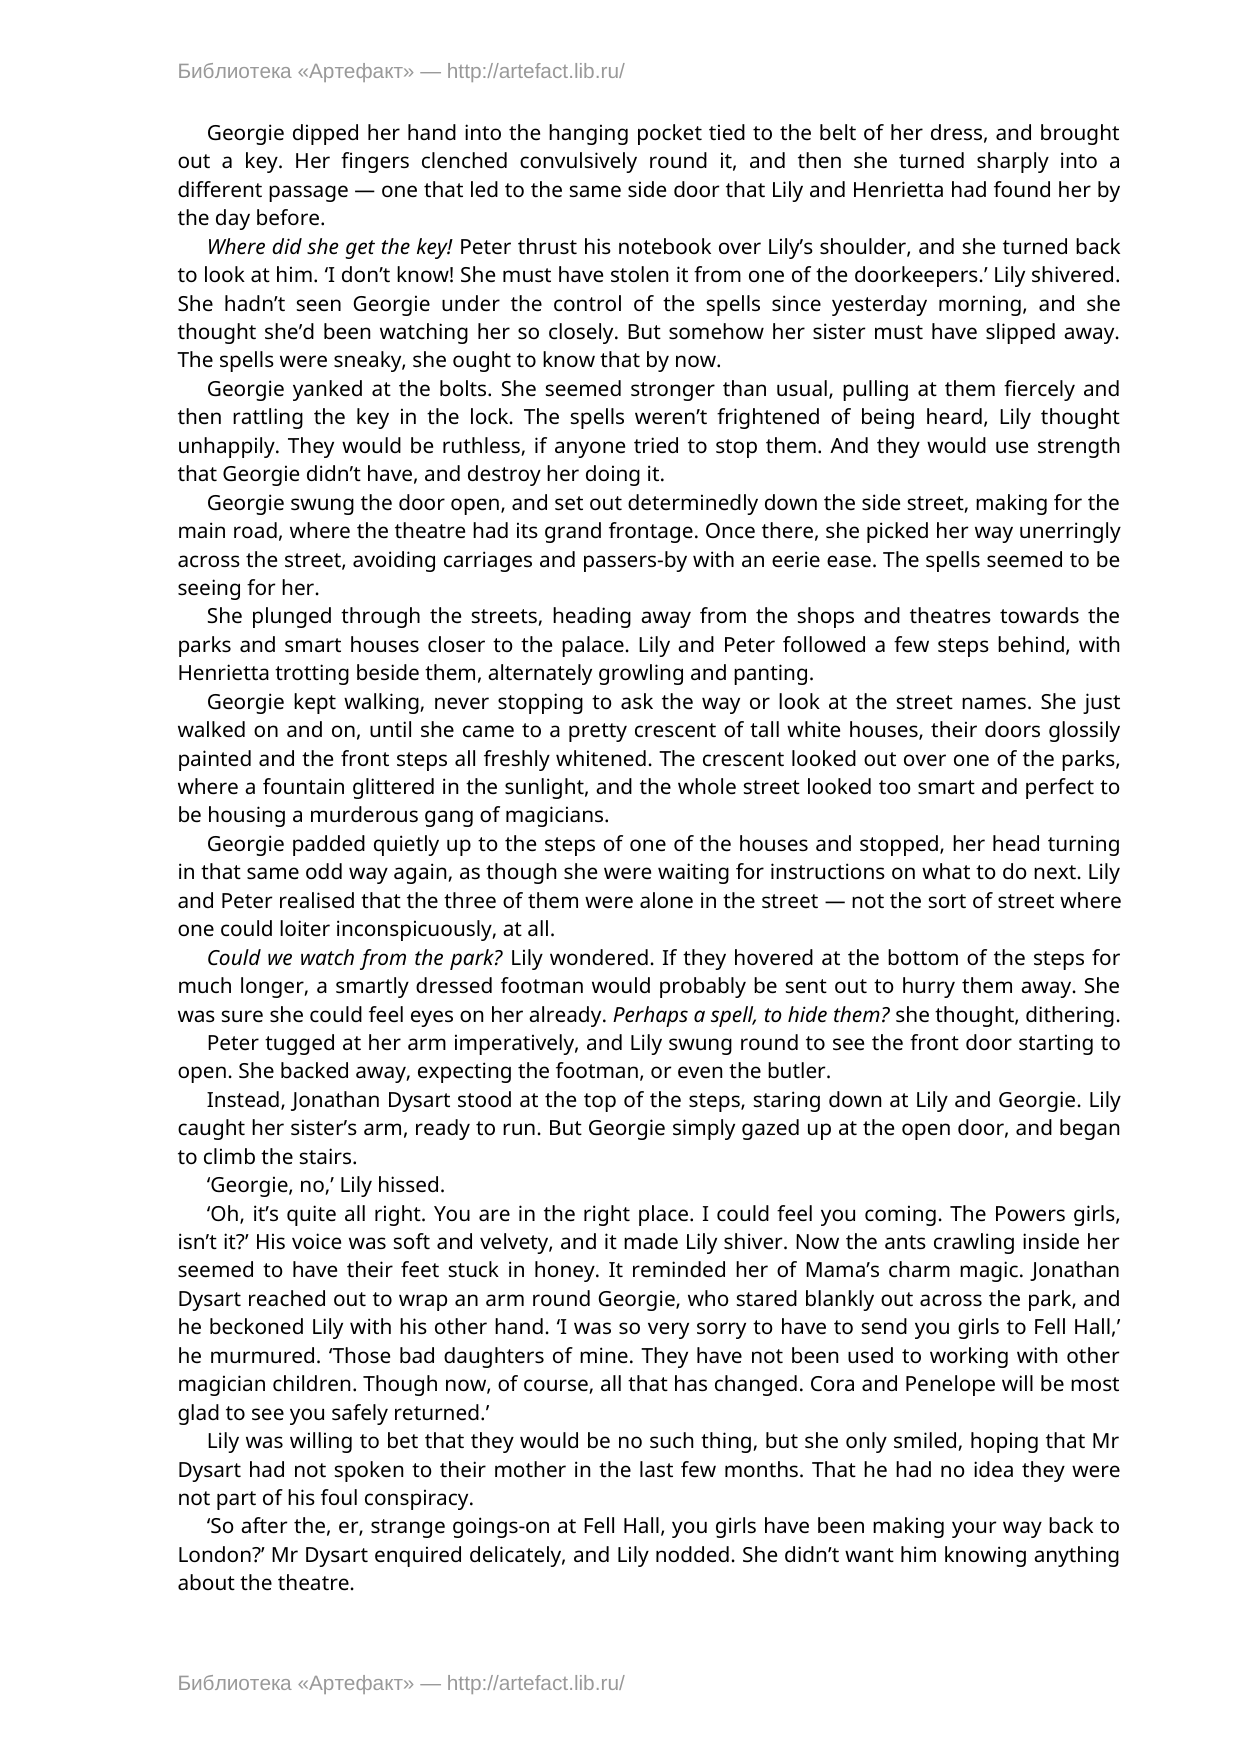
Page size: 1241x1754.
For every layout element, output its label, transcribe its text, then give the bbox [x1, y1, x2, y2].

text Where did she get the key! Peter thrust his notebook over Lily’s shoulder, and she turned back to look at him. ‘I don’t know! She must have stolen it from one of the doorkeepers.’ Lily shivered. She hadn’t seen Georgie under the control of the spells since yesterday morning, and she thought she’d been watching her so closely. But somehow her sister must have slipped away. The spells were sneaky, she ought to know that by now. [177, 232, 1122, 374]
text Peter tugged at her arm imperatively, and Lily swung round to see the front door starting to open. She backed away, expecting the footman, or even the butler. [177, 1028, 1122, 1085]
text ‘Georgie, no,’ Lily hissed. [177, 1170, 1122, 1199]
text Georgie swung the door open, and set out determinedly down the side street, making for the main road, where the theatre had its grand frontage. Once there, she picked her way unerringly across the street, avoiding carriages and passers-by with an eerie ease. The spells seemed to be seeing for her. [177, 488, 1122, 602]
text Georgie kept walking, never stopping to ask the way or look at the street names. She just walked on and on, until she came to a pretty crescent of tall white houses, their doors glossily painted and the front steps all freshly whitened. The crescent looked out over one of the parks, where a fountain glittered in the sunlight, and the whole street looked too smart and perfect to be housing a murderous gang of magicians. [177, 687, 1122, 829]
text Georgie padded quietly up to the steps of one of the houses and stopped, her head turning in that same odd way again, as though she were waiting for instructions on what to do next. Lily and Peter realised that the three of them were alone in the street — not the sort of street where one could loiter inconspicuously, at all. [177, 829, 1122, 943]
text Georgie yanked at the bolts. She seemed stronger than usual, pulling at them fiercely and then rattling the key in the lock. The spells weren’t frightened of being heard, Lily thought unhappily. They would be ruthless, if anyone tried to stop them. And they would use strength that Georgie didn’t have, and destroy her doing it. [177, 374, 1122, 488]
text Georgie dipped her hand into the hanging pocket tied to the belt of her dress, and brought out a key. Her fingers clenched convulsively round it, and then she turned sharply into a different passage — one that led to the same side door that Lily and Henrietta had found her by the day before. [177, 118, 1122, 232]
text Lily was willing to bet that they would be no such thing, but she only smiled, hoping that Mr Dysart had not spoken to their mother in the last few months. That he had no idea they were not part of his foul conspiracy. [177, 1426, 1122, 1512]
text ‘So after the, er, strange goings-on at Fell Hall, you girls have been making your way back to London?’ Mr Dysart enquired delicately, and Lily nodded. She didn’t want him knowing anything about the theatre. [177, 1512, 1122, 1597]
text Could we watch from the park? Lily wondered. If they hovered at the bottom of the steps for much longer, a smartly dressed footman would probably be sent out to hurry them away. She was sure she could feel eyes on her already. Perhaps a spell, to hide them? she thought, dithering. [177, 943, 1122, 1028]
text ‘Oh, it’s quite all right. You are in the right place. I could feel you coming. The Powers girls, isn’t it?’ His voice was soft and velvety, and it made Lily shiver. Now the ants crawling inside her seemed to have their feet stuck in honey. It reminded her of Mama’s charm magic. Jonathan Dysart reached out to wrap an arm round Georgie, who stared blankly out across the park, and he beckoned Lily with his other hand. ‘I was so very sorry to have to send you girls to Fell Hall,’ he murmured. ‘Those bad daughters of mine. They have not been used to working with other magician children. Though now, of course, all that has changed. Cora and Penelope will be most glad to see you safely returned.’ [177, 1199, 1122, 1426]
text She plunged through the streets, heading away from the shops and theatres towards the parks and smart houses closer to the palace. Lily and Peter followed a few steps behind, with Henrietta trotting beside them, alternately growling and panting. [177, 602, 1122, 687]
text Instead, Jonathan Dysart stood at the top of the steps, staring down at Lily and Georgie. Lily caught her sister’s arm, ready to run. But Georgie simply gazed up at the open door, and began to climb the stairs. [177, 1085, 1122, 1170]
